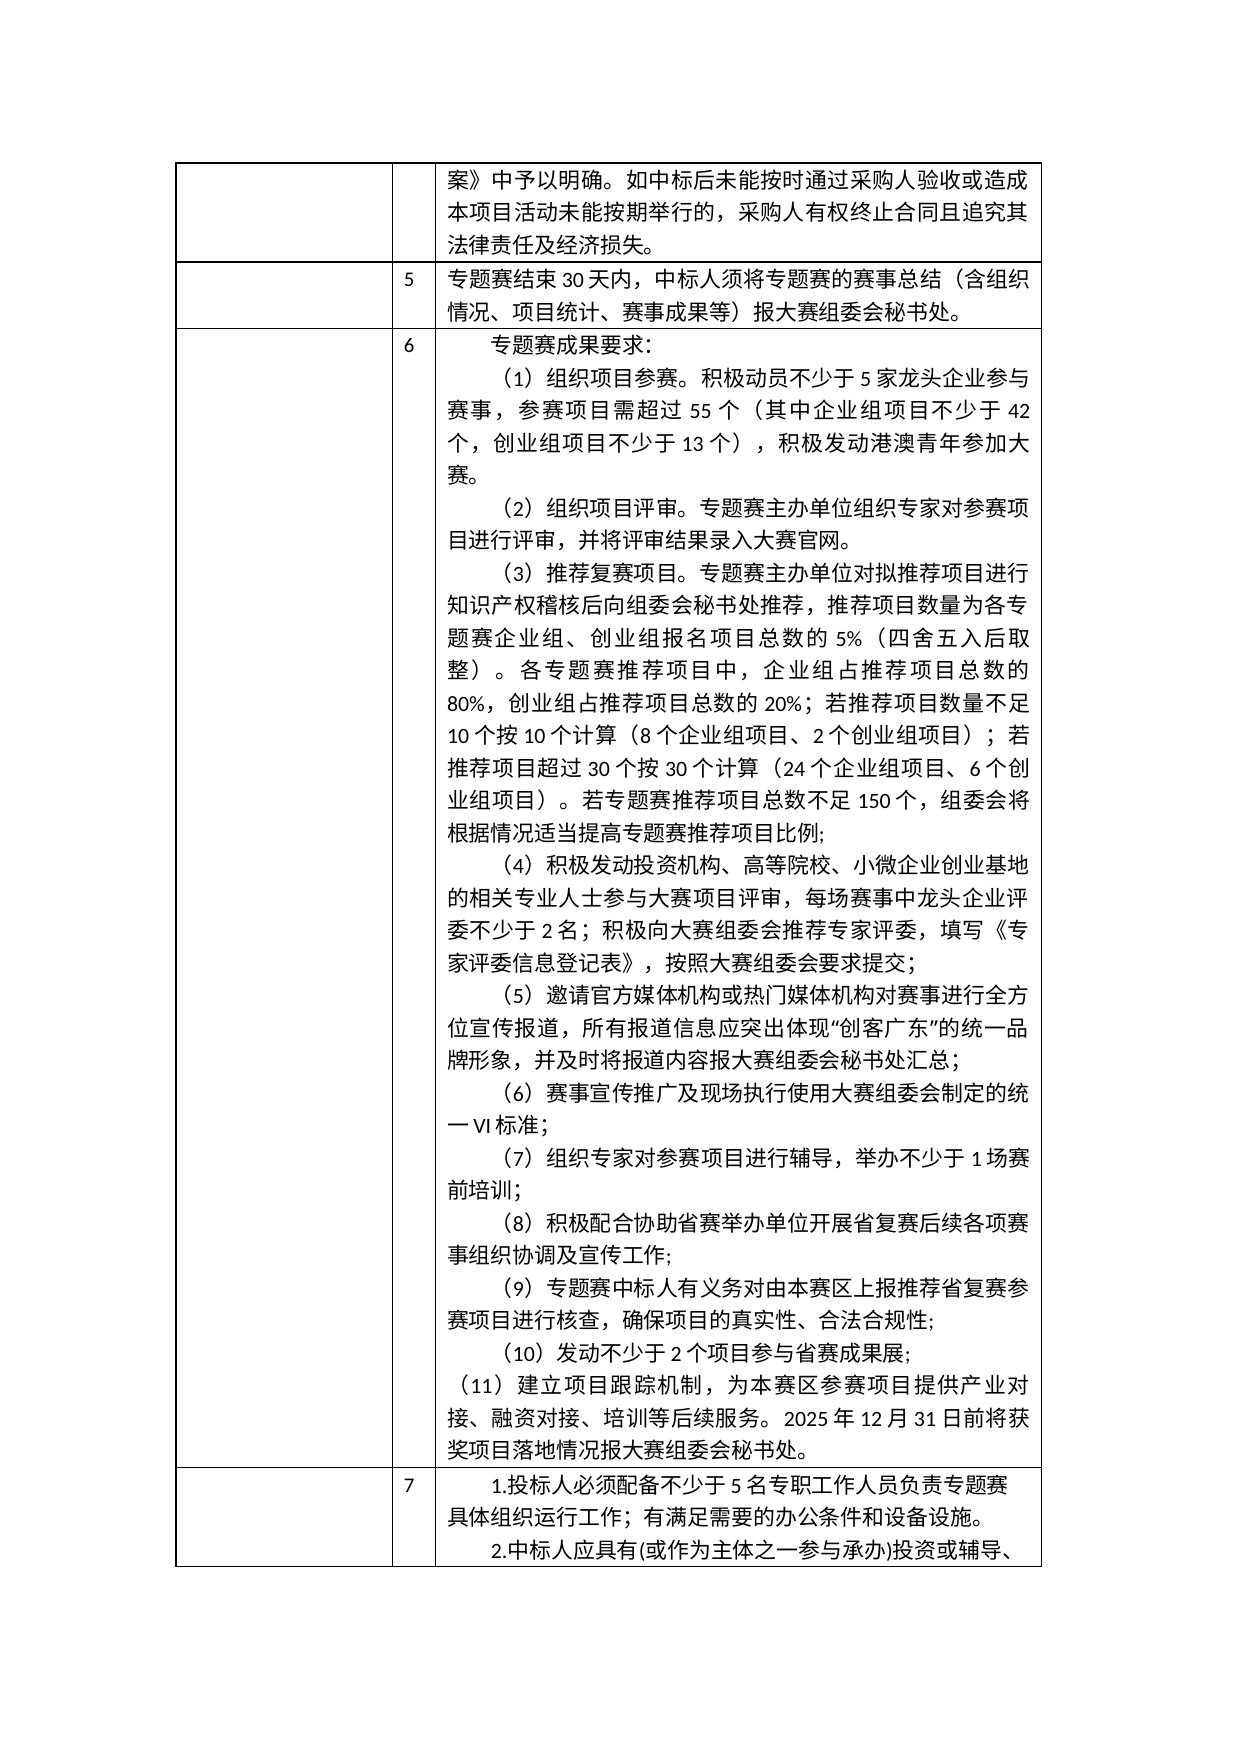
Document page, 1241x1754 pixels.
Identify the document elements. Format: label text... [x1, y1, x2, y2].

table_cell 专题赛结束30天内，中标人须将专题赛的赛事总结（含组织情况、项目统计、赛事成果等）报大赛组委会秘书处。 [436, 263, 1041, 328]
table_cell [177, 1468, 392, 1566]
table_cell [177, 164, 392, 261]
table_cell 5 [393, 263, 435, 328]
table_cell 4 [393, 164, 435, 261]
table_cell [177, 329, 392, 1467]
table_cell 7 [393, 1468, 435, 1566]
table_cell 专题赛成果要求： （1）组织项目参赛。积极动员不少于5家龙头企业参与赛事，参赛项目需超过55个（其中企业组项目不少于42个，创业组项目不少于13个），积极发动港澳青年参加大赛。 （2）组织项目评审。专题赛主办单位组织专家对参赛项目进行评审，并将评审结果录入大赛官网。 （3）推荐复赛项目。专题赛主办单位对拟推荐项目进行知识产权稽核后向组委会秘书处推荐，推荐项目数量为各专题赛企业组、创业组报名项目总数的5%（四舍五入后取整）。各专题赛推荐项目中，企业组占推荐项目总数的80%，创业组占推荐项目总数的20%；若推荐项目数量不足10个按10个计算（8个企业组项目、2个创业组项目）；若推荐项目超过30个按30个计算（24个企业组项目、6个创业组项目）。若专题赛推荐项目总数不足150个，组委会将根据情况适当提高专题赛推荐项目比例; （4）积极发动投资机构、高等院校、小微企业创业基地的相关专业人士参与大赛项目评审，每场赛事中龙头企业评委不少于2名；积极向大赛组委会推荐专家评委，填写《专家评委信息登记表》，按照大赛组委会要求提交； （5）邀请官方媒体机构或热门媒体机构对赛事进行全方位宣传报道，所有报道信息应突出体现“创客广东”的统一品牌形象，并及时将报道内容报大赛组委会秘书处汇总； （6）赛事宣传推广及现场执行使用大赛组委会制定的统一VI标准； （7）组织专家对参赛项目进行辅导，举办不少于1场赛前培训； （8）积极配合协助省赛举办单位开展省复赛后续各项赛事组织协调及宣传工作; （9）专题赛中标人有义务对由本赛区上报推荐省复赛参赛项目进行核查，确保项目的真实性、合法合规性; （10）发动不少于2个项目参与省赛成果展; （11）建立项目跟踪机制，为本赛区参赛项目提供产业对接、融资对接、培训等后续服务。2025年12月31日前将获奖项目落地情况报大赛组委会秘书处。 [436, 329, 1041, 1467]
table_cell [436, 1468, 1041, 1566]
table_cell [177, 263, 392, 328]
table_cell 6 [393, 329, 435, 1467]
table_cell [436, 164, 1041, 261]
